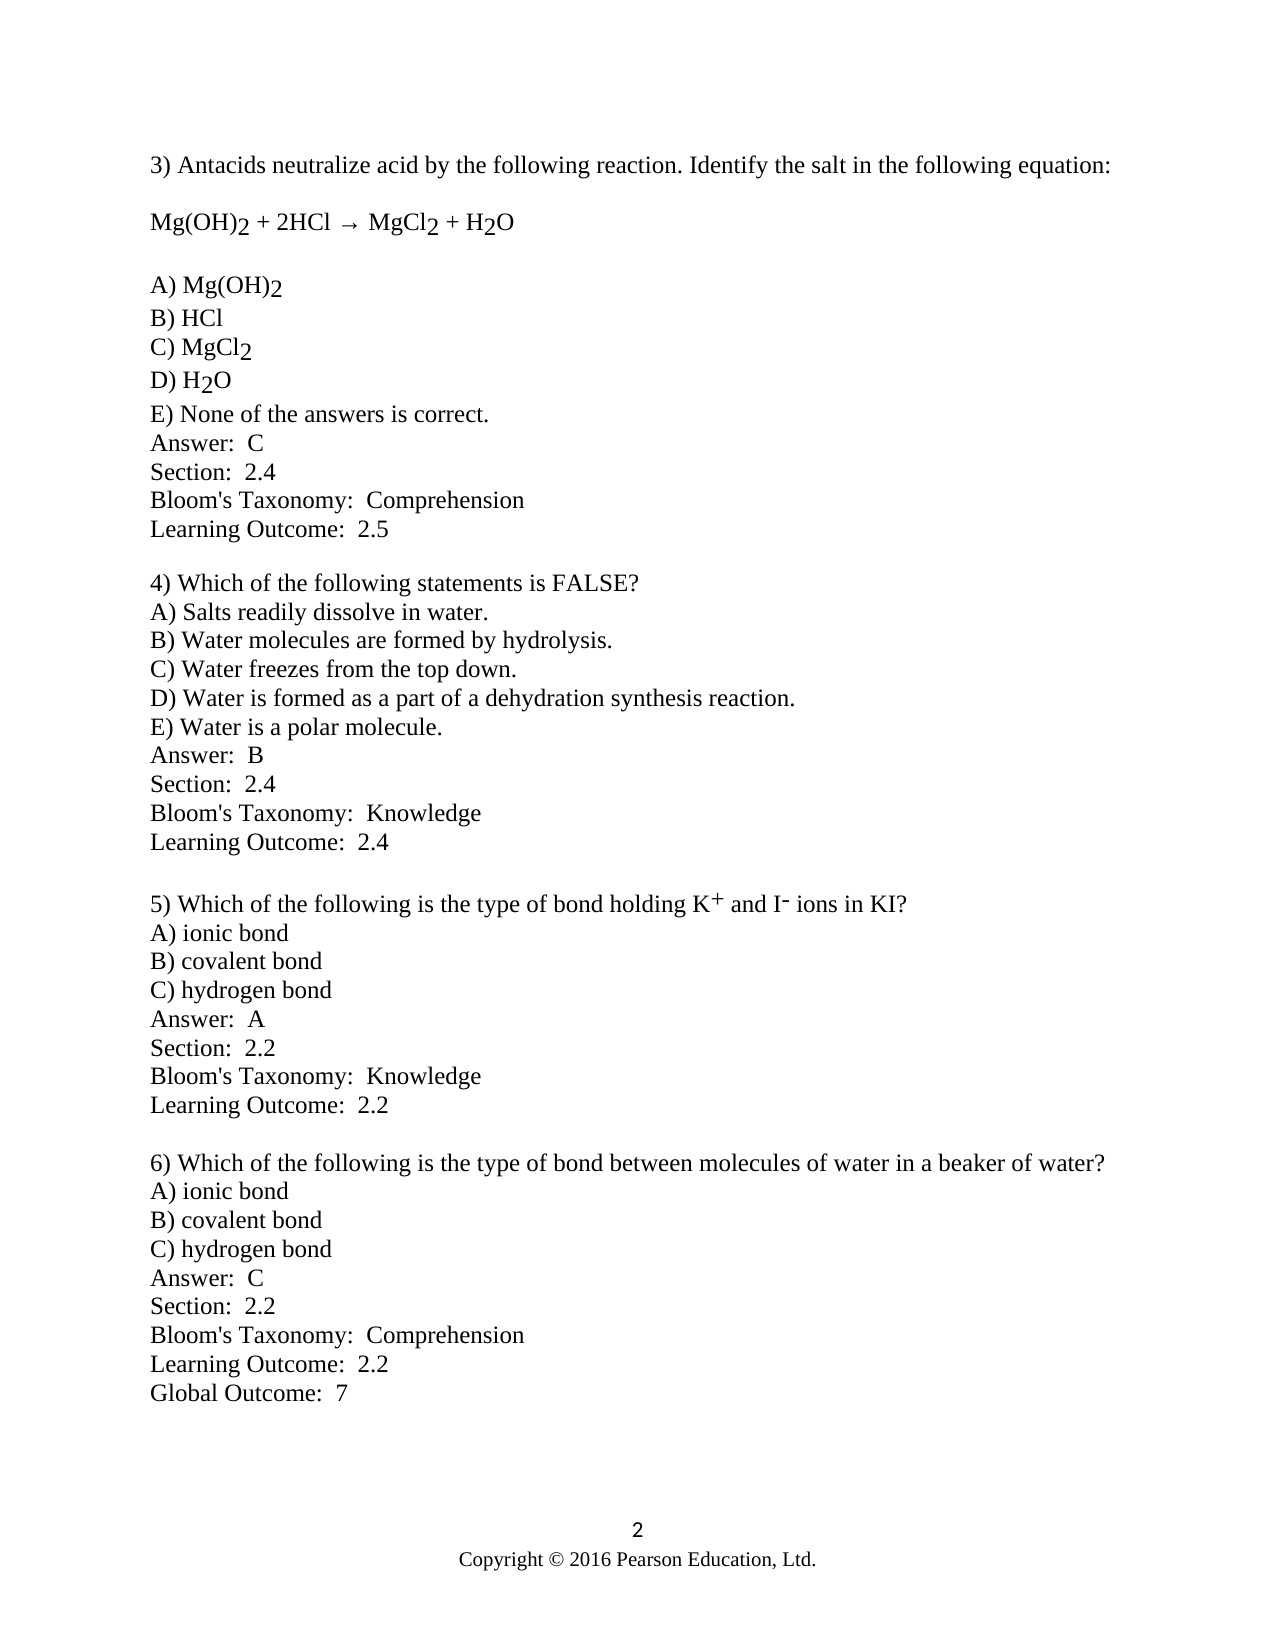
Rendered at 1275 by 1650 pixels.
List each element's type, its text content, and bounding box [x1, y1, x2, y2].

text 3) Antacids neutralize acid by the following reaction. Identify the salt in the following equation: [150, 150, 1125, 179]
text Section: 2.2 [150, 1033, 1125, 1061]
text Learning Outcome: 2.2 [150, 1090, 1125, 1119]
text A) Mg(OH)2 [150, 270, 1125, 303]
text C) hydrogen bond [150, 975, 1125, 1004]
text Answer: A [150, 1004, 1125, 1033]
text Learning Outcome: 2.4 [150, 827, 1125, 855]
text C) Water freezes from the top down. [150, 654, 1125, 683]
text B) HCl [150, 303, 1125, 332]
text A) ionic bond [150, 1176, 1125, 1205]
text Bloom's Taxonomy: Knowledge [150, 798, 1125, 827]
text B) Water molecules are formed by hydrolysis. [150, 625, 1125, 654]
text Section: 2.2 [150, 1291, 1125, 1320]
text Bloom's Taxonomy: Comprehension [150, 485, 1125, 514]
text Bloom's Taxonomy: Comprehension [150, 1320, 1125, 1349]
text Answer: C [150, 428, 1125, 457]
text 4) Which of the following statements is FALSE? [150, 568, 1125, 597]
text E) Water is a polar molecule. [150, 712, 1125, 740]
text Learning Outcome: 2.2 [150, 1349, 1125, 1378]
text D) H2O [150, 366, 1125, 399]
text Global Outcome: 7 [150, 1378, 1125, 1406]
text Learning Outcome: 2.5 [150, 514, 1125, 543]
text B) covalent bond [150, 1205, 1125, 1234]
text E) None of the answers is correct. [150, 399, 1125, 428]
text D) Water is formed as a part of a dehydration synthesis reaction. [150, 683, 1125, 712]
text 5) Which of the following is the type of bond holding K+ and I- ions in KI? [150, 884, 1125, 918]
text A) ionic bond [150, 918, 1125, 946]
text Answer: B [150, 740, 1125, 769]
text A) Salts readily dissolve in water. [150, 597, 1125, 625]
text C) MgCl2 [150, 332, 1125, 366]
text 6) Which of the following is the type of bond between molecules of water in a beaker of water? [150, 1148, 1125, 1176]
text C) hydrogen bond [150, 1234, 1125, 1263]
text Answer: C [150, 1263, 1125, 1291]
text Bloom's Taxonomy: Knowledge [150, 1061, 1125, 1090]
text Mg(OH)2 + 2HCl → MgCl2 + H2O [150, 207, 1125, 241]
text Section: 2.4 [150, 769, 1125, 798]
text Section: 2.4 [150, 457, 1125, 485]
text B) covalent bond [150, 946, 1125, 975]
